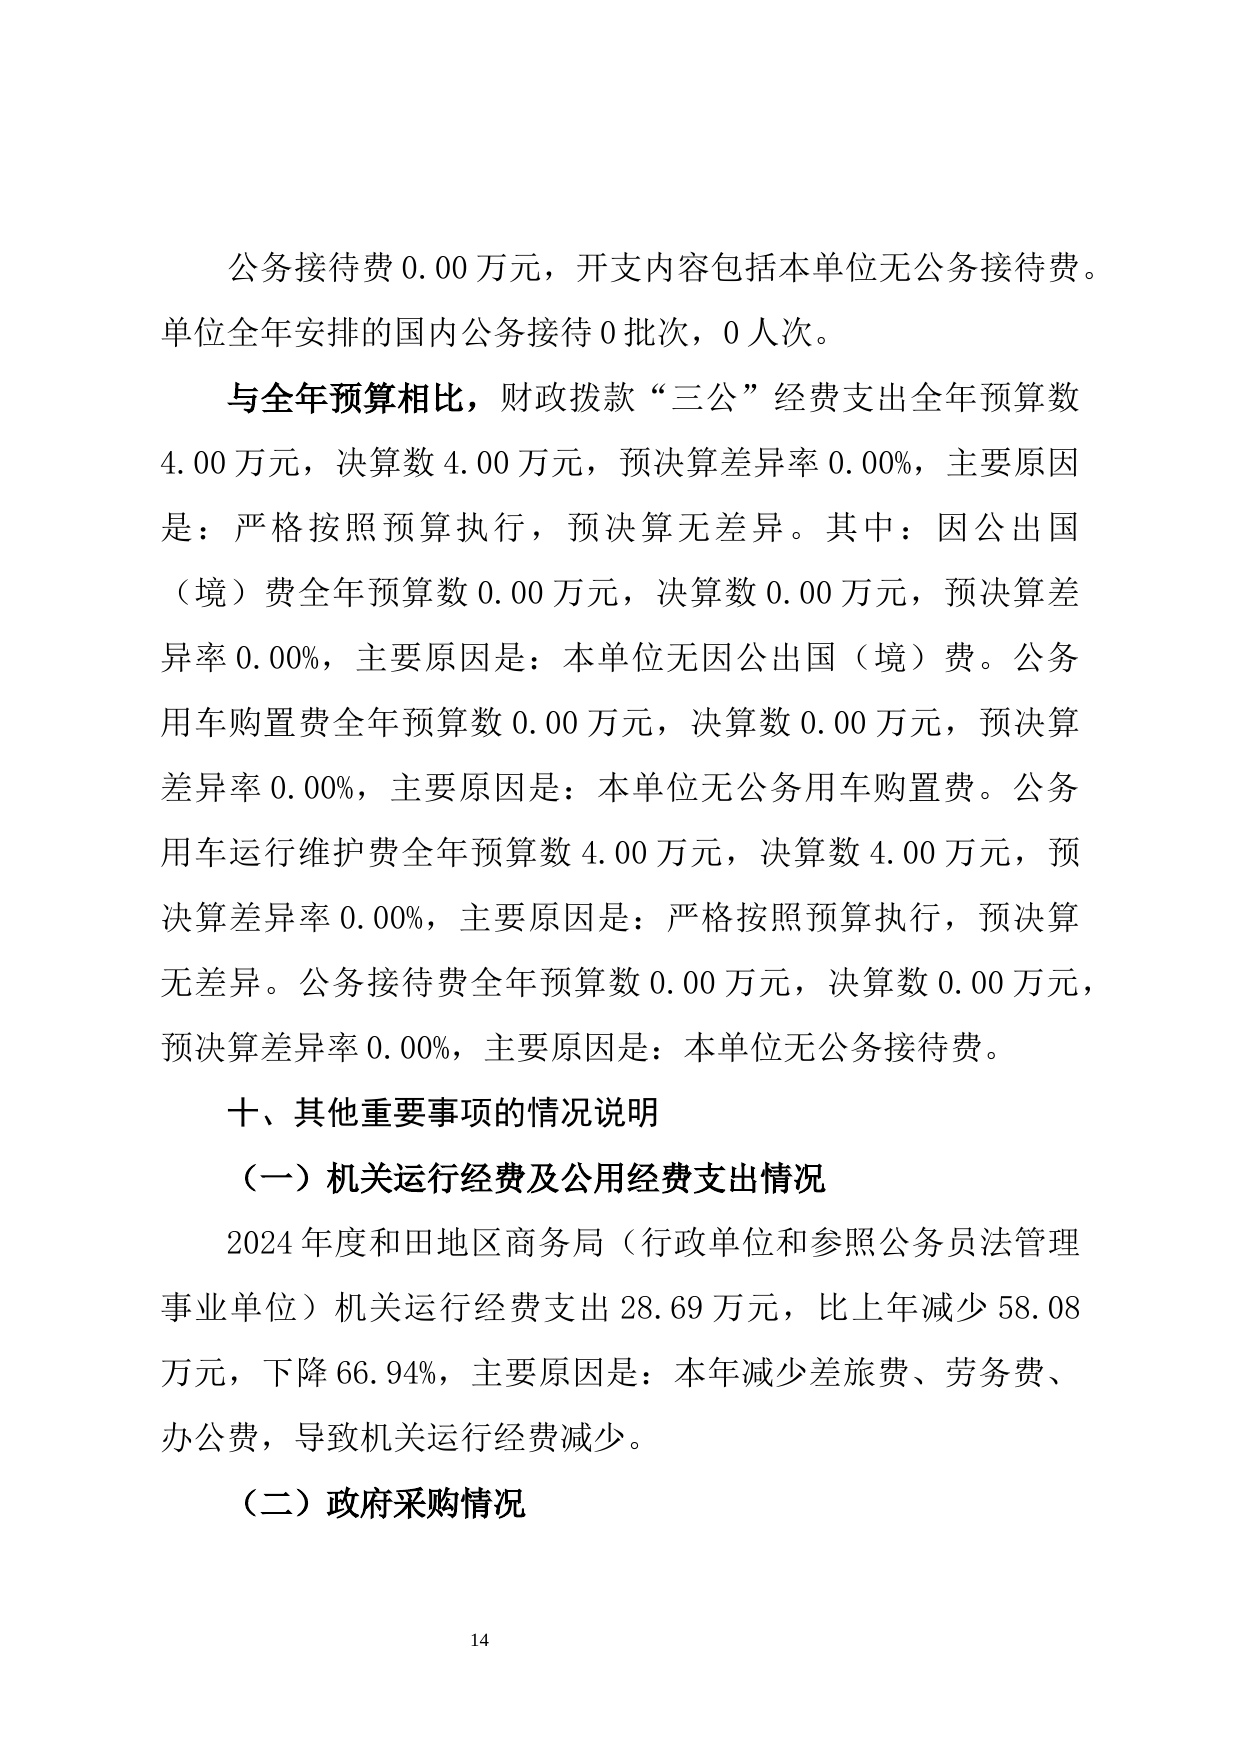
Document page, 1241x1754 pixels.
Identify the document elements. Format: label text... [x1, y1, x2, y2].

text 与全年预算相比，财政拨款“三公”经费支出全年预算数4.00万元，决算数4.00万元，预决算差异率0.00%，主要原因是：严格按照预算执行，预决算无差异。其中：因公出国（境）费全年预算数0.00万元，决算数0.00万元，预决算差异率0.00%，主要原因是：本单位无因公出国（境）费。公务用车购置费全年预算数0.00万元，决算数0.00万元，预决算差异率0.00%，主要原因是：本单位无公务用车购置费。公务用车运行维护费全年预算数4.00万元，决算数4.00万元，预决算差异率0.00%，主要原因是：严格按照预算执行，预决算无差异。公务接待费全年预算数0.00万元，决算数0.00万元，预决算差异率0.00%，主要原因是：本单位无公务接待费。 [159, 363, 1081, 1078]
text 公务接待费0.00万元，开支内容包括本单位无公务接待费。单位全年安排的国内公务接待0批次，0人次。 [159, 233, 1081, 363]
text （二）政府采购情况 [159, 1468, 1081, 1533]
text 2024年度和田地区商务局（行政单位和参照公务员法管理事业单位）机关运行经费支出28.69万元，比上年减少58.08万元，下降66.94%，主要原因是：本年减少差旅费、劳务费、办公费，导致机关运行经费减少。 [159, 1208, 1081, 1468]
text （一）机关运行经费及公用经费支出情况 [159, 1143, 1081, 1208]
text 十、其他重要事项的情况说明 [159, 1078, 1081, 1143]
